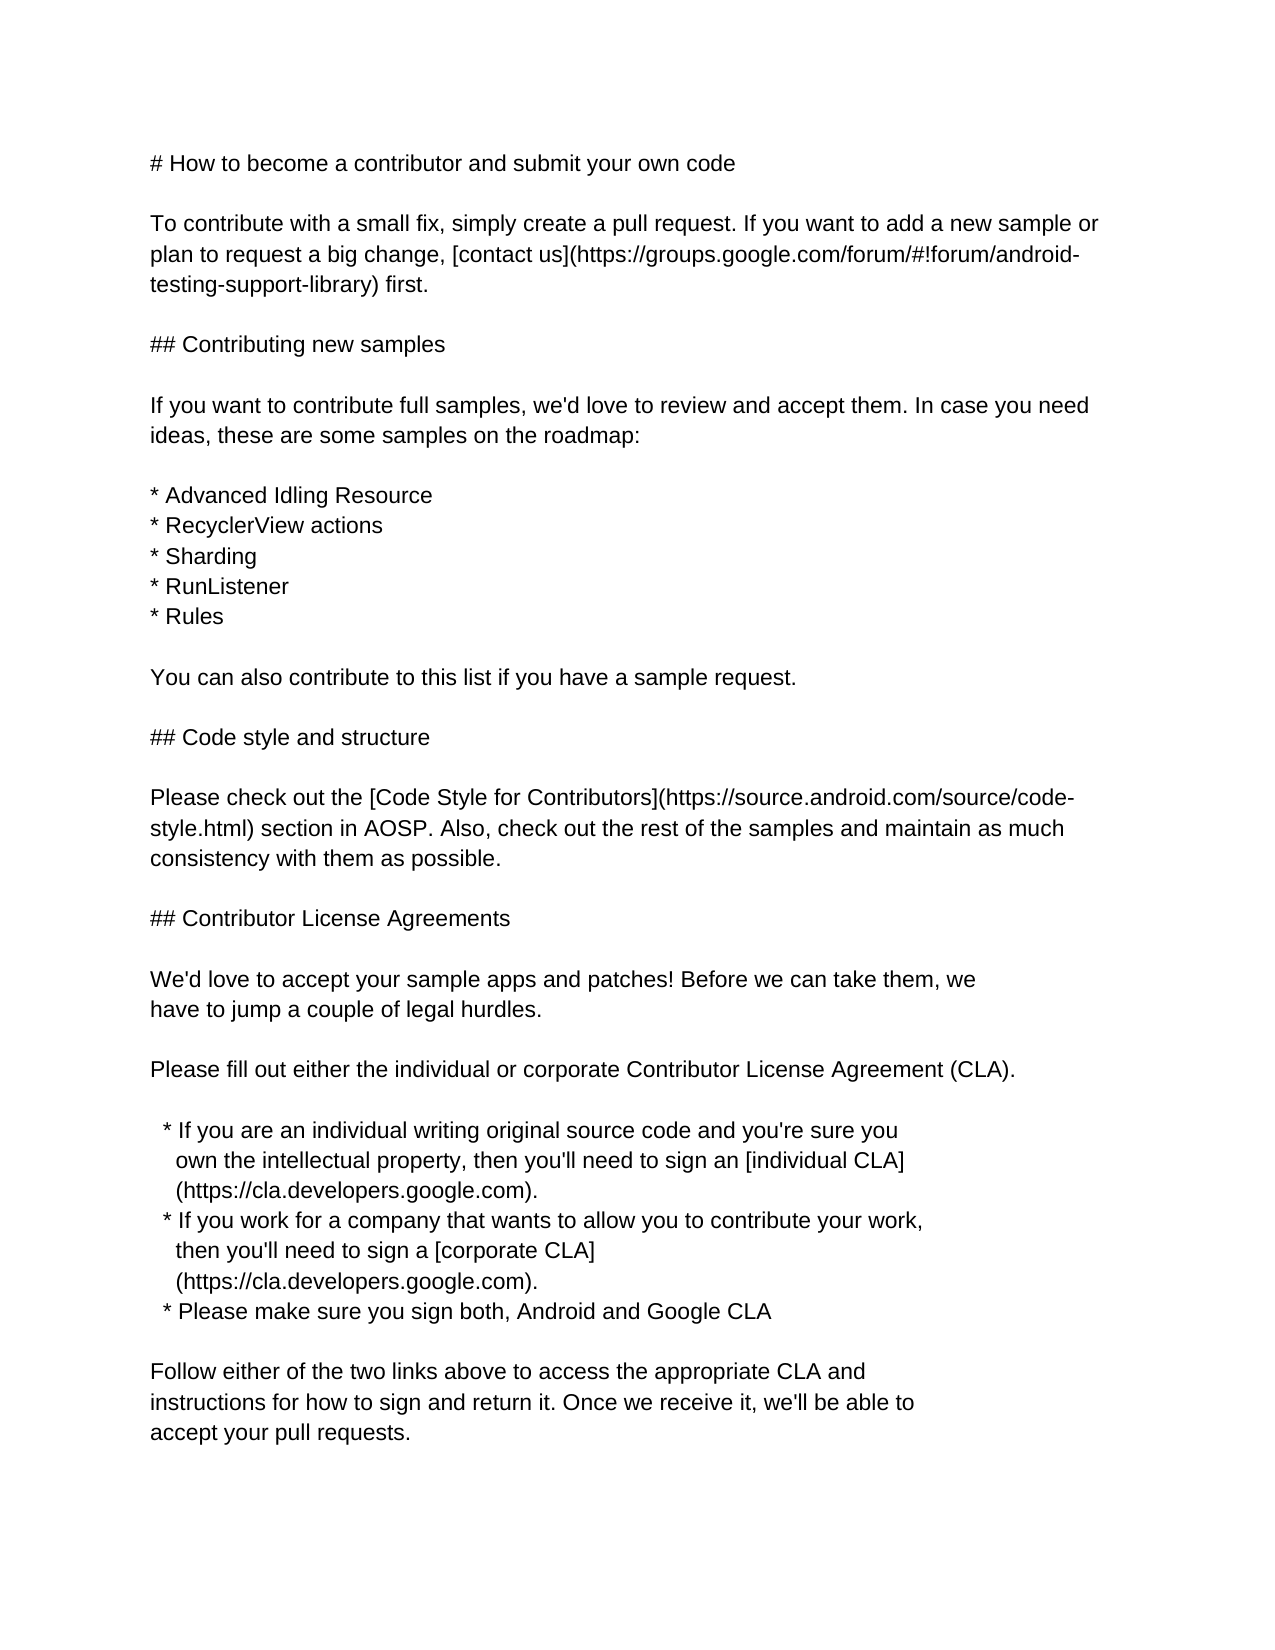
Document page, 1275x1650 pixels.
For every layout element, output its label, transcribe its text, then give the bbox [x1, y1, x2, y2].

text Follow either of the two links above to access the appropriate CLA and [150, 1358, 1125, 1385]
text * If you are an individual writing original source code and you're sure you [150, 1117, 1125, 1143]
text # How to become a contributor and submit your own code [150, 150, 1125, 176]
text ## Code style and structure [150, 724, 1125, 750]
text * Sharding [150, 543, 1125, 569]
text Please fill out either the individual or corporate Contributor License Agreement (CLA). [150, 1056, 1125, 1083]
text Please check out the [Code Style for Contributors](https://source.android.com/source/code-style.html) section in AOSP. Also, check out the rest of the samples and maintain as much consistency with them as possible. [150, 784, 1125, 871]
text own the intellectual property, then you'll need to sign an [individual CLA] [150, 1147, 1125, 1173]
text (https://cla.developers.google.com). [150, 1177, 1125, 1203]
text ## Contributor License Agreements [150, 905, 1125, 932]
text * RunListener [150, 573, 1125, 599]
text If you want to contribute full samples, we'd love to review and accept them. In case you need ideas, these are some samples on the roadmap: [150, 392, 1125, 448]
text * If you work for a company that wants to allow you to contribute your work, [150, 1207, 1125, 1234]
text * Please make sure you sign both, Android and Google CLA [150, 1298, 1125, 1324]
text (https://cla.developers.google.com). [150, 1268, 1125, 1294]
text instructions for how to sign and return it. Once we receive it, we'll be able to [150, 1388, 1125, 1415]
text * RecyclerView actions [150, 512, 1125, 539]
text have to jump a couple of legal hurdles. [150, 996, 1125, 1022]
text * Rules [150, 603, 1125, 629]
text then you'll need to sign a [corporate CLA] [150, 1237, 1125, 1264]
text accept your pull requests. [150, 1419, 1125, 1445]
text ## Contributing new samples [150, 331, 1125, 358]
text * Advanced Idling Resource [150, 482, 1125, 509]
text To contribute with a small fix, simply create a pull request. If you want to add a new sample or plan to request a big change, [contact us](https://groups.google.com/forum/#!forum/android-testing-support-library) first. [150, 210, 1125, 297]
text You can also contribute to this list if you have a sample request. [150, 663, 1125, 690]
text We'd love to accept your sample apps and patches! Before we can take them, we [150, 966, 1125, 992]
